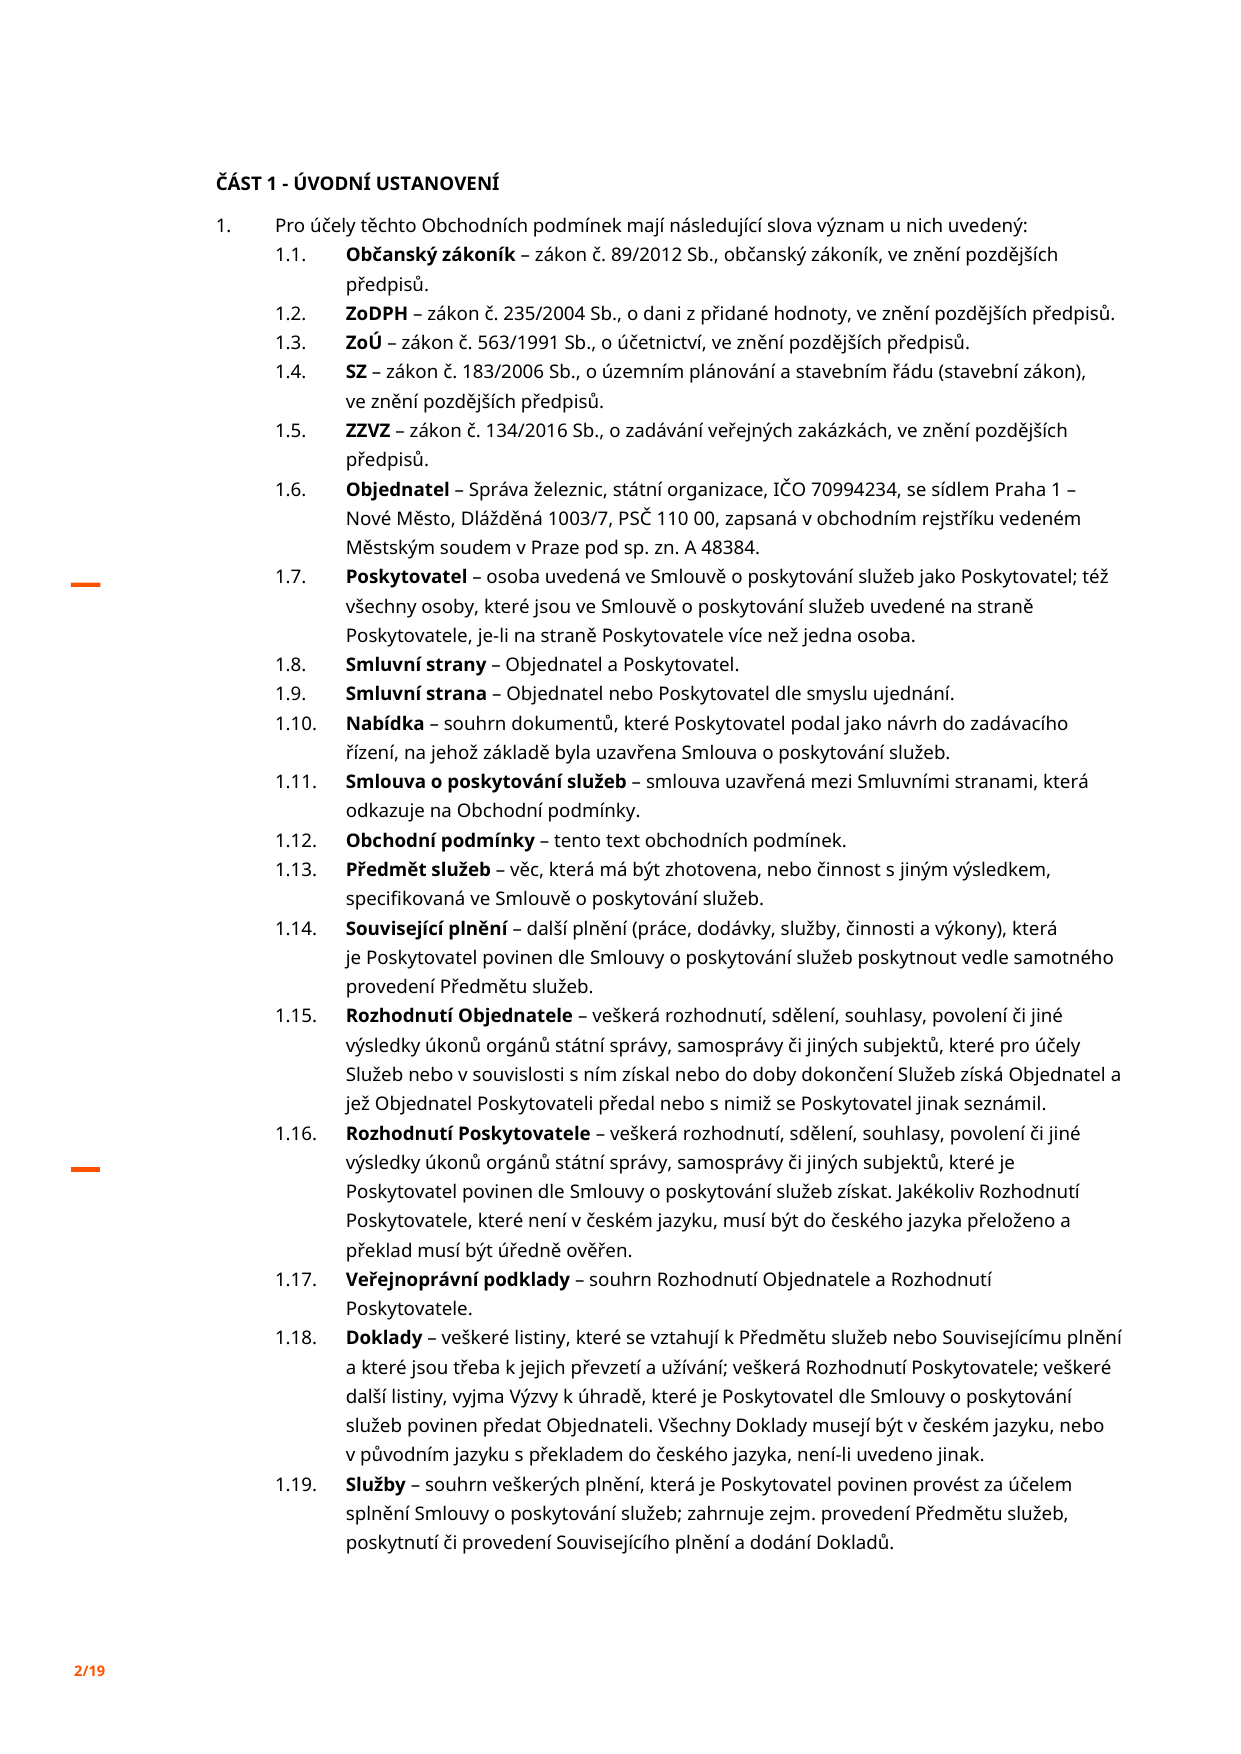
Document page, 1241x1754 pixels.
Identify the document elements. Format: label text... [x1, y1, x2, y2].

list Smlouva o poskytování služeb – smlouva uzavřená mezi Smluvními stranami, která odkazuje na Obchodní podmínky. [275, 768, 1122, 823]
list ZZVZ – zákon č. 134/2016 Sb., o zadávání veřejných zakázkách, ve znění pozdějších předpisů. [275, 417, 1122, 472]
list Občanský zákoník – zákon č. 89/2012 Sb., občanský zákoník, ve znění pozdějších předpisů. [275, 242, 1122, 296]
list ZoÚ – zákon č. 563/1991 Sb., o účetnictví, ve znění pozdějších předpisů. [275, 329, 1122, 355]
list Rozhodnutí Objednatele – veškerá rozhodnutí, sdělení, souhlasy, povolení či jiné výsledky úkonů orgánů státní správy, samosprávy či jiných subjektů, které pro účely Služeb nebo v souvislosti s ním získal nebo do doby dokončení Služeb získá Objednatel a jež Objednatel Poskytovateli předal nebo s nimiž se Poskytovatel jinak seznámil. [275, 1003, 1122, 1116]
list ZoDPH – zákon č. 235/2004 Sb., o dani z přidané hodnoty, ve znění pozdějších předpisů. [275, 300, 1122, 326]
list Obchodní podmínky – tento text obchodních podmínek. [275, 827, 1122, 853]
list Doklady – veškeré listiny, které se vztahují k Předmětu služeb nebo Souvisejícímu plnění a které jsou třeba k jejich převzetí a užívání; veškerá Rozhodnutí Poskytovatele; veškeré další listiny, vyjma Výzvy k úhradě, které je Poskytovatel dle Smlouvy o poskytování služeb povinen předat Objednateli. Všechny Doklady musejí být v českém jazyku, nebo v původním jazyku s překladem do českého jazyka, není-li uvedeno jinak. [275, 1325, 1122, 1467]
list Smluvní strana – Objednatel nebo Poskytovatel dle smyslu ujednání. [275, 681, 1122, 706]
list Související plnění – další plnění (práce, dodávky, služby, činnosti a výkony), která je Poskytovatel povinen dle Smlouvy o poskytování služeb poskytnout vedle samotného provedení Předmětu služeb. [275, 915, 1122, 999]
list Objednatel – Správa železnic, státní organizace, IČO 70994234, se sídlem Praha 1 – Nové Město, Dlážděná 1003/7, PSČ 110 00, zapsaná v obchodním rejstříku vedeném Městským soudem v Praze pod sp. zn. A 48384. [275, 476, 1122, 560]
list Předmět služeb – věc, která má být zhotovena, nebo činnost s jiným výsledkem, specifikovaná ve Smlouvě o poskytování služeb. [275, 856, 1122, 911]
list Veřejnoprávní podklady – souhrn Rozhodnutí Objednatele a Rozhodnutí Poskytovatele. [275, 1266, 1122, 1321]
list ÚVODNÍ USTANOVENÍ [216, 171, 1122, 196]
list Nabídka – souhrn dokumentů, které Poskytovatel podal jako návrh do zadávacího řízení, na jehož základě byla uzavřena Smlouva o poskytování služeb. [275, 710, 1122, 765]
list Služby – souhrn veškerých plnění, která je Poskytovatel povinen provést za účelem splnění Smlouvy o poskytování služeb; zahrnuje zejm. provedení Předmětu služeb, poskytnutí či provedení Souvisejícího plnění a dodání Dokladů. [275, 1471, 1122, 1555]
list Pro účely těchto Obchodních podmínek mají následující slova význam u nich uvedený: [216, 212, 1122, 238]
list Smluvní strany – Objednatel a Poskytovatel. [275, 651, 1122, 677]
list SZ – zákon č. 183/2006 Sb., o územním plánování a stavebním řádu (stavební zákon), ve znění pozdějších předpisů. [275, 359, 1122, 413]
list Rozhodnutí Poskytovatele – veškerá rozhodnutí, sdělení, souhlasy, povolení či jiné výsledky úkonů orgánů státní správy, samosprávy či jiných subjektů, které je Poskytovatel povinen dle Smlouvy o poskytování služeb získat. Jakékoliv Rozhodnutí Poskytovatele, které není v českém jazyku, musí být do českého jazyka přeloženo a překlad musí být úředně ověřen. [275, 1120, 1122, 1262]
list Poskytovatel – osoba uvedená ve Smlouvě o poskytování služeb jako Poskytovatel; též všechny osoby, které jsou ve Smlouvě o poskytování služeb uvedené na straně Poskytovatele, je-li na straně Poskytovatele více než jedna osoba. [275, 564, 1122, 648]
